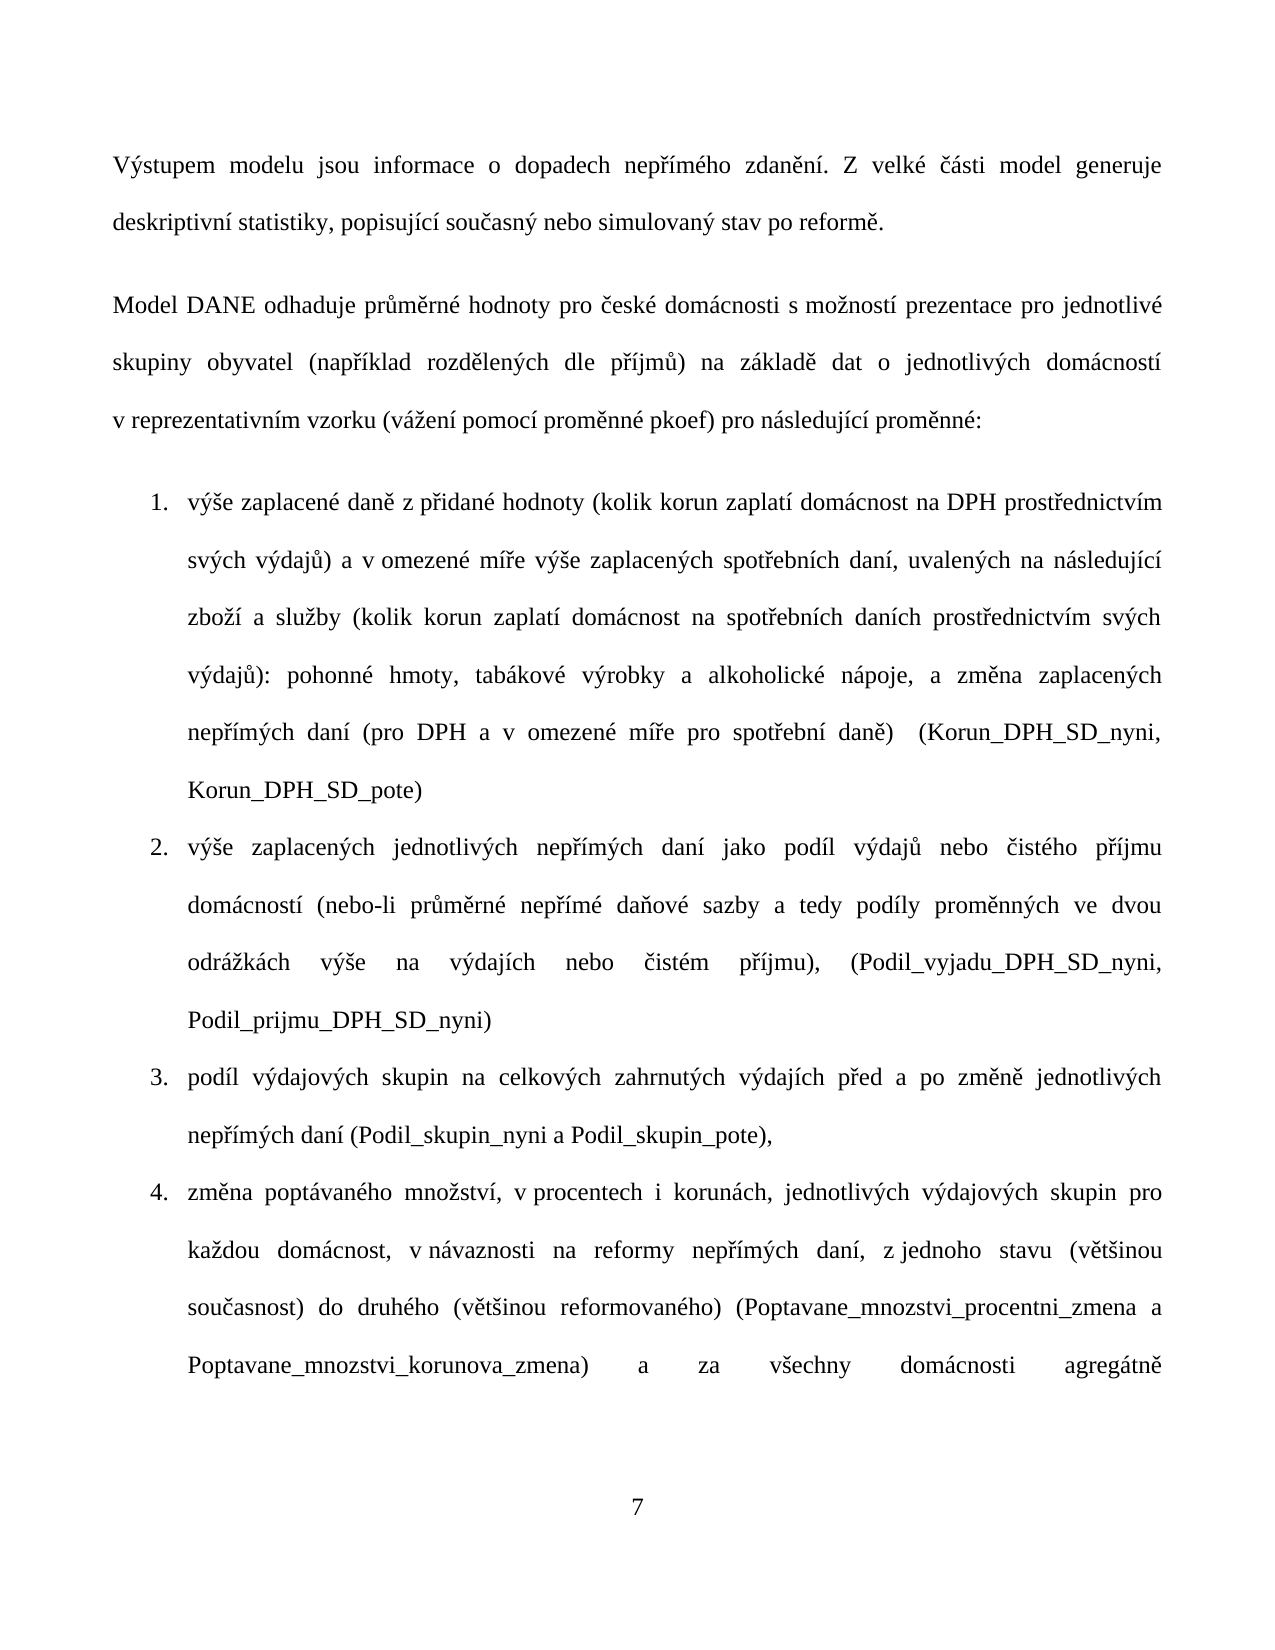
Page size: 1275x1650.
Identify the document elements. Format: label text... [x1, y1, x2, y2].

list výše zaplacených jednotlivých nepřímých daní jako podíl výdajů nebo čistého příjmu domácností (nebo-li průměrné nepřímé daňové sazby a tedy podíly proměnných ve dvou odrážkách výše na výdajích nebo čistém příjmu), (Podil_vyjadu_DPH_SD_nyni, Podil_prijmu_DPH_SD_nyni) [150, 832, 1162, 1034]
list výše zaplacené daně z přidané hodnoty (kolik korun zaplatí domácnost na DPH prostřednictvím svých výdajů) a v omezené míře výše zaplacených spotřebních daní, uvalených na následující zboží a služby (kolik korun zaplatí domácnost na spotřebních daních prostřednictvím svých výdajů): pohonné hmoty, tabákové výrobky a alkoholické nápoje, a změna zaplacených nepřímých daní (pro DPH a v omezené míře pro spotřební daně) (Korun_DPH_SD_nyni, Korun_DPH_SD_pote) [150, 487, 1162, 804]
list podíl výdajových skupin na celkových zahrnutých výdajích před a po změně jednotlivých nepřímých daní (Podil_skupin_nyni a Podil_skupin_pote), [150, 1062, 1162, 1149]
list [150, 1177, 1162, 1379]
text Model DANE odhaduje průměrné hodnoty pro české domácnosti s možností prezentace pro jednotlivé skupiny obyvatel (například rozdělených dle příjmů) na základě dat o jednotlivých domácností v reprezentativním vzorku (vážení pomocí proměnné pkoef) pro následující proměnné: [112, 290, 1162, 434]
text Výstupem modelu jsou informace o dopadech nepřímého zdanění. Z velké části model generuje deskriptivní statistiky, popisující současný nebo simulovaný stav po reformě. [112, 150, 1162, 236]
